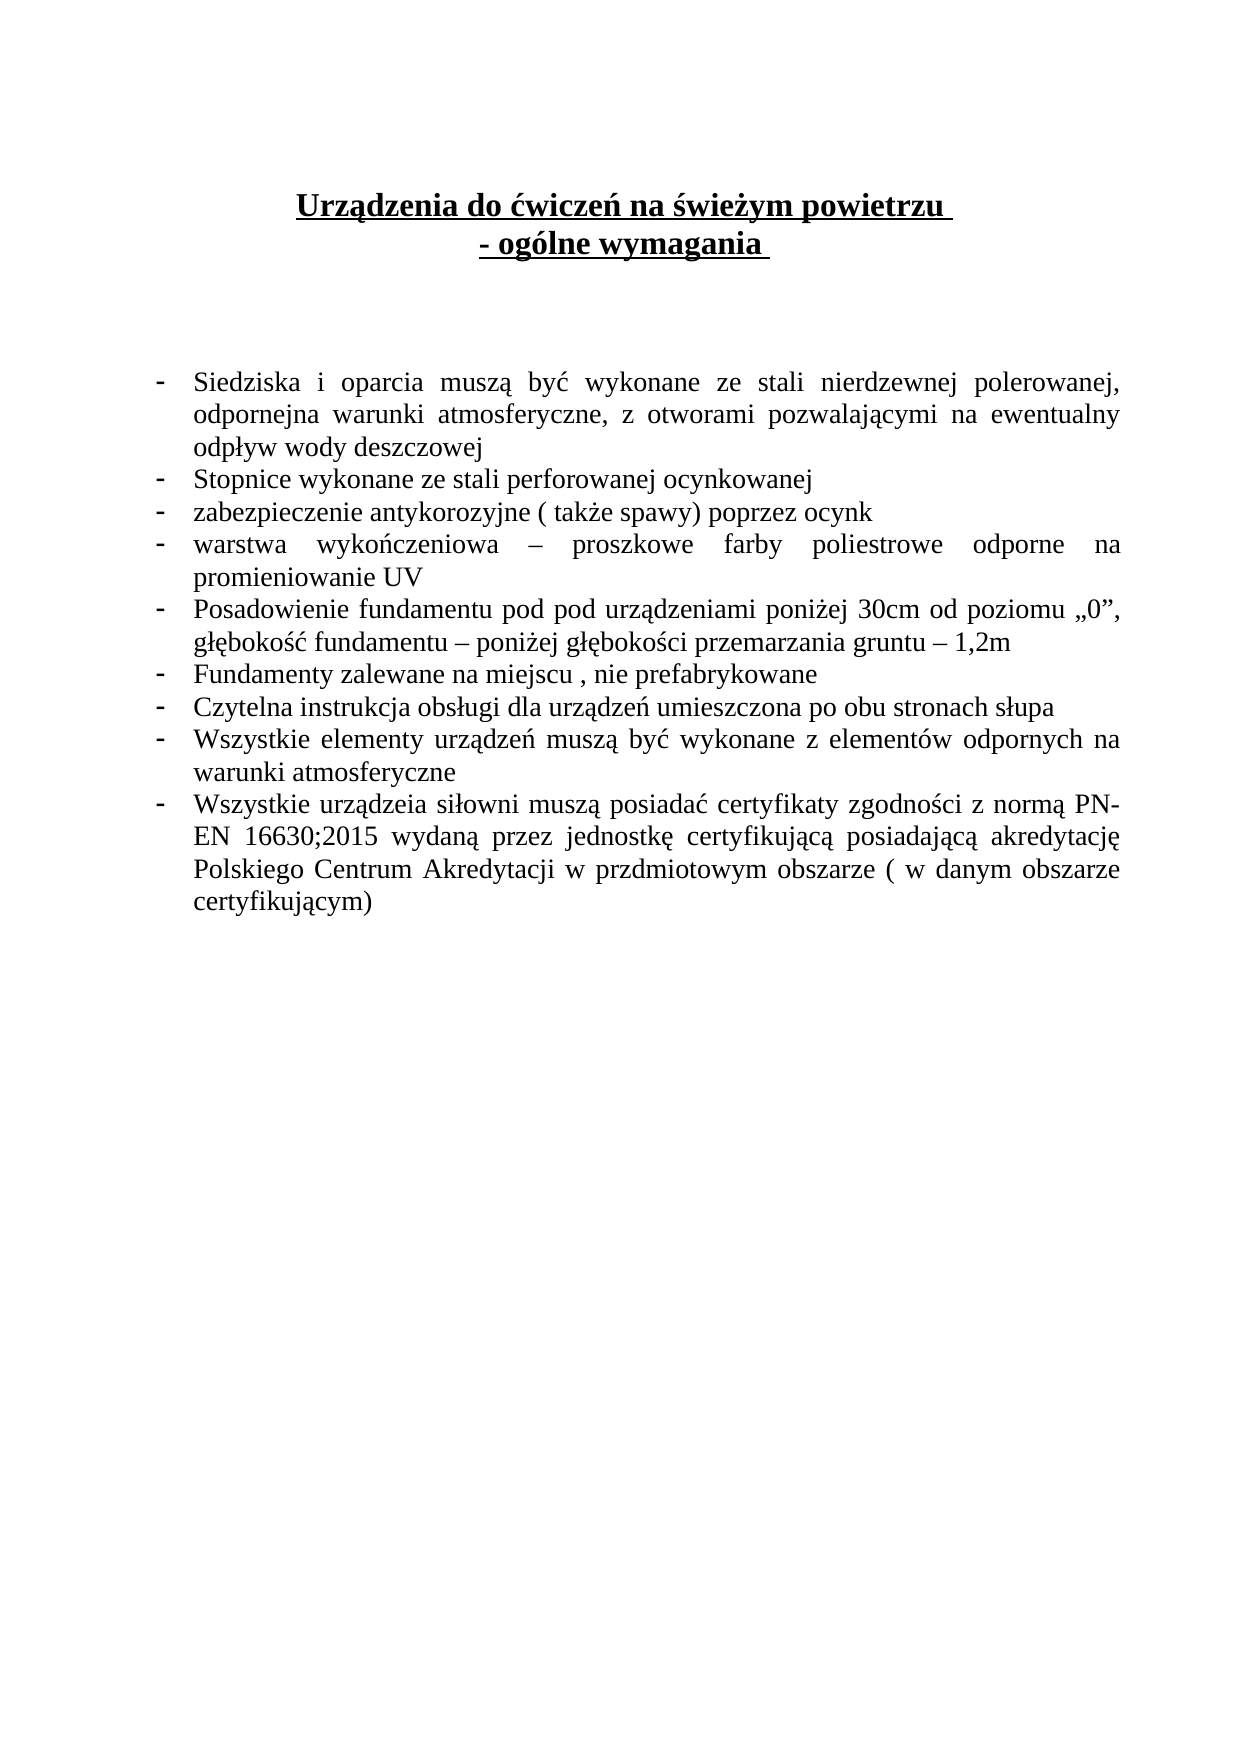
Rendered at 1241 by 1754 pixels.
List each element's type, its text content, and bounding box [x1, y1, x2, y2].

list Posadowienie fundamentu pod pod urządzeniami poniżej 30cm od poziomu „0”, głębokość fundamentu – poniżej głębokości przemarzania gruntu – 1,2m [156, 592, 1122, 657]
list Siedziska i oparcia muszą być wykonane ze stali nierdzewnej polerowanej, odpornejna warunki atmosferyczne, z otworami pozwalającymi na ewentualny odpływ wody deszczowej [156, 365, 1122, 462]
list Fundamenty zalewane na miejscu , nie prefabrykowane [156, 657, 1122, 689]
list zabezpieczenie antykorozyjne ( także spawy) poprzez ocynk [156, 495, 1122, 527]
list Czytelna instrukcja obsługi dla urządzeń umieszczona po obu stronach słupa [156, 689, 1122, 722]
text - ogólne wymagania [118, 223, 1122, 262]
list Stopnice wykonane ze stali perforowanej ocynkowanej [156, 462, 1122, 495]
text Urządzenia do ćwiczeń na świeżym powietrzu [118, 185, 1122, 223]
list warstwa wykończeniowa – proszkowe farby poliestrowe odporne na promieniowanie UV [156, 527, 1122, 592]
list Wszystkie elementy urządzeń muszą być wykonane z elementów odpornych na warunki atmosferyczne [156, 722, 1122, 787]
list Wszystkie urządzeia siłowni muszą posiadać certyfikaty zgodności z normą PN-EN 16630;2015 wydaną przez jednostkę certyfikującą posiadającą akredytację Polskiego Centrum Akredytacji w przdmiotowym obszarze ( w danym obszarze certyfikującym) [156, 787, 1122, 917]
